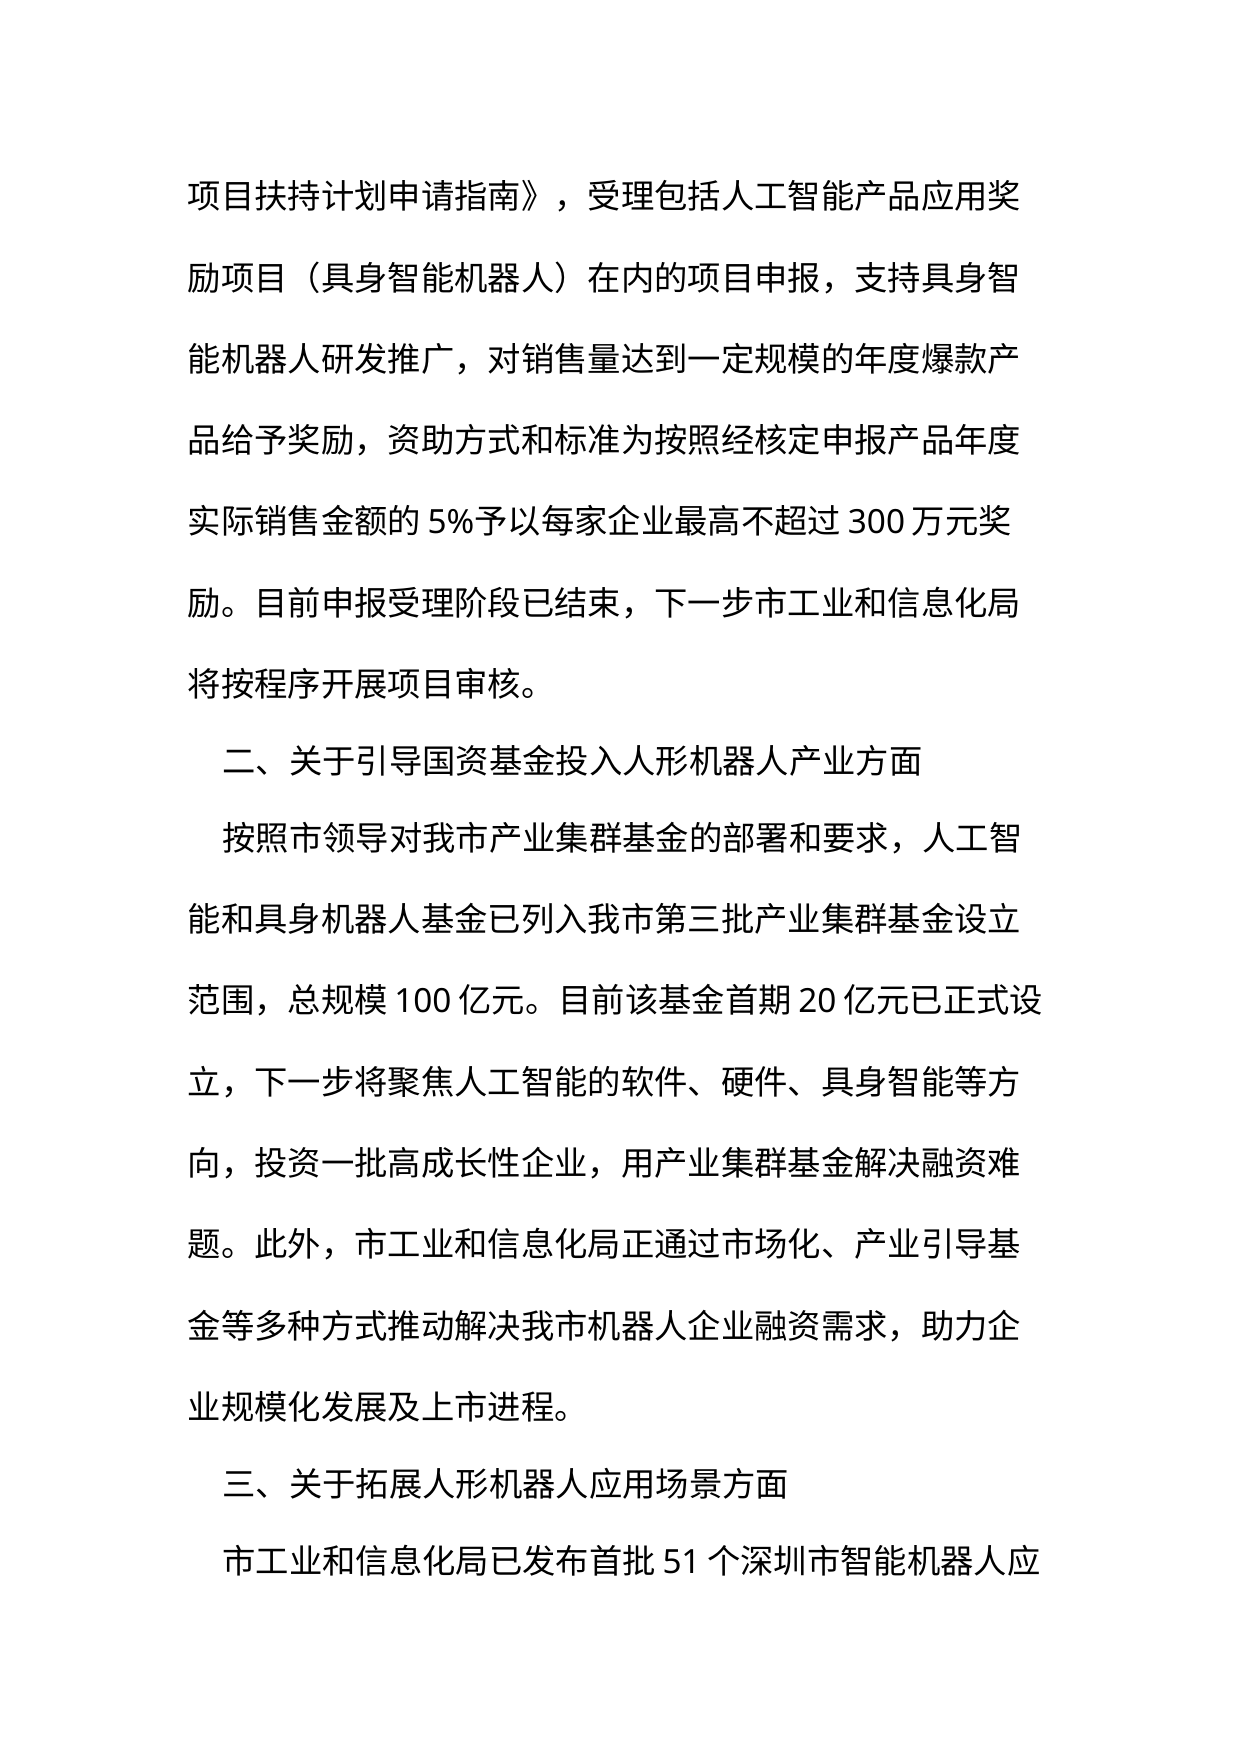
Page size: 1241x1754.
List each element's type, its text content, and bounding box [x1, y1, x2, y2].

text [187, 162, 1053, 714]
text 按照市领导对我市产业集群基金的部署和要求，人工智能和具身机器人基金已列入我市第三批产业集群基金设立范围，总规模100亿元。目前该基金首期20亿元已正式设立，下一步将聚焦人工智能的软件、硬件、具身智能等方向，投资一批高成长性企业，用产业集群基金解决融资难题。此外，市工业和信息化局正通过市场化、产业引导基金等多种方式推动解决我市机器人企业融资需求，助力企业规模化发展及上市进程。 [187, 803, 1053, 1437]
text 三、关于拓展人形机器人应用场景方面 [187, 1449, 1053, 1514]
text 二、关于引导国资基金投入人形机器人产业方面 [187, 726, 1053, 791]
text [187, 1526, 1053, 1591]
